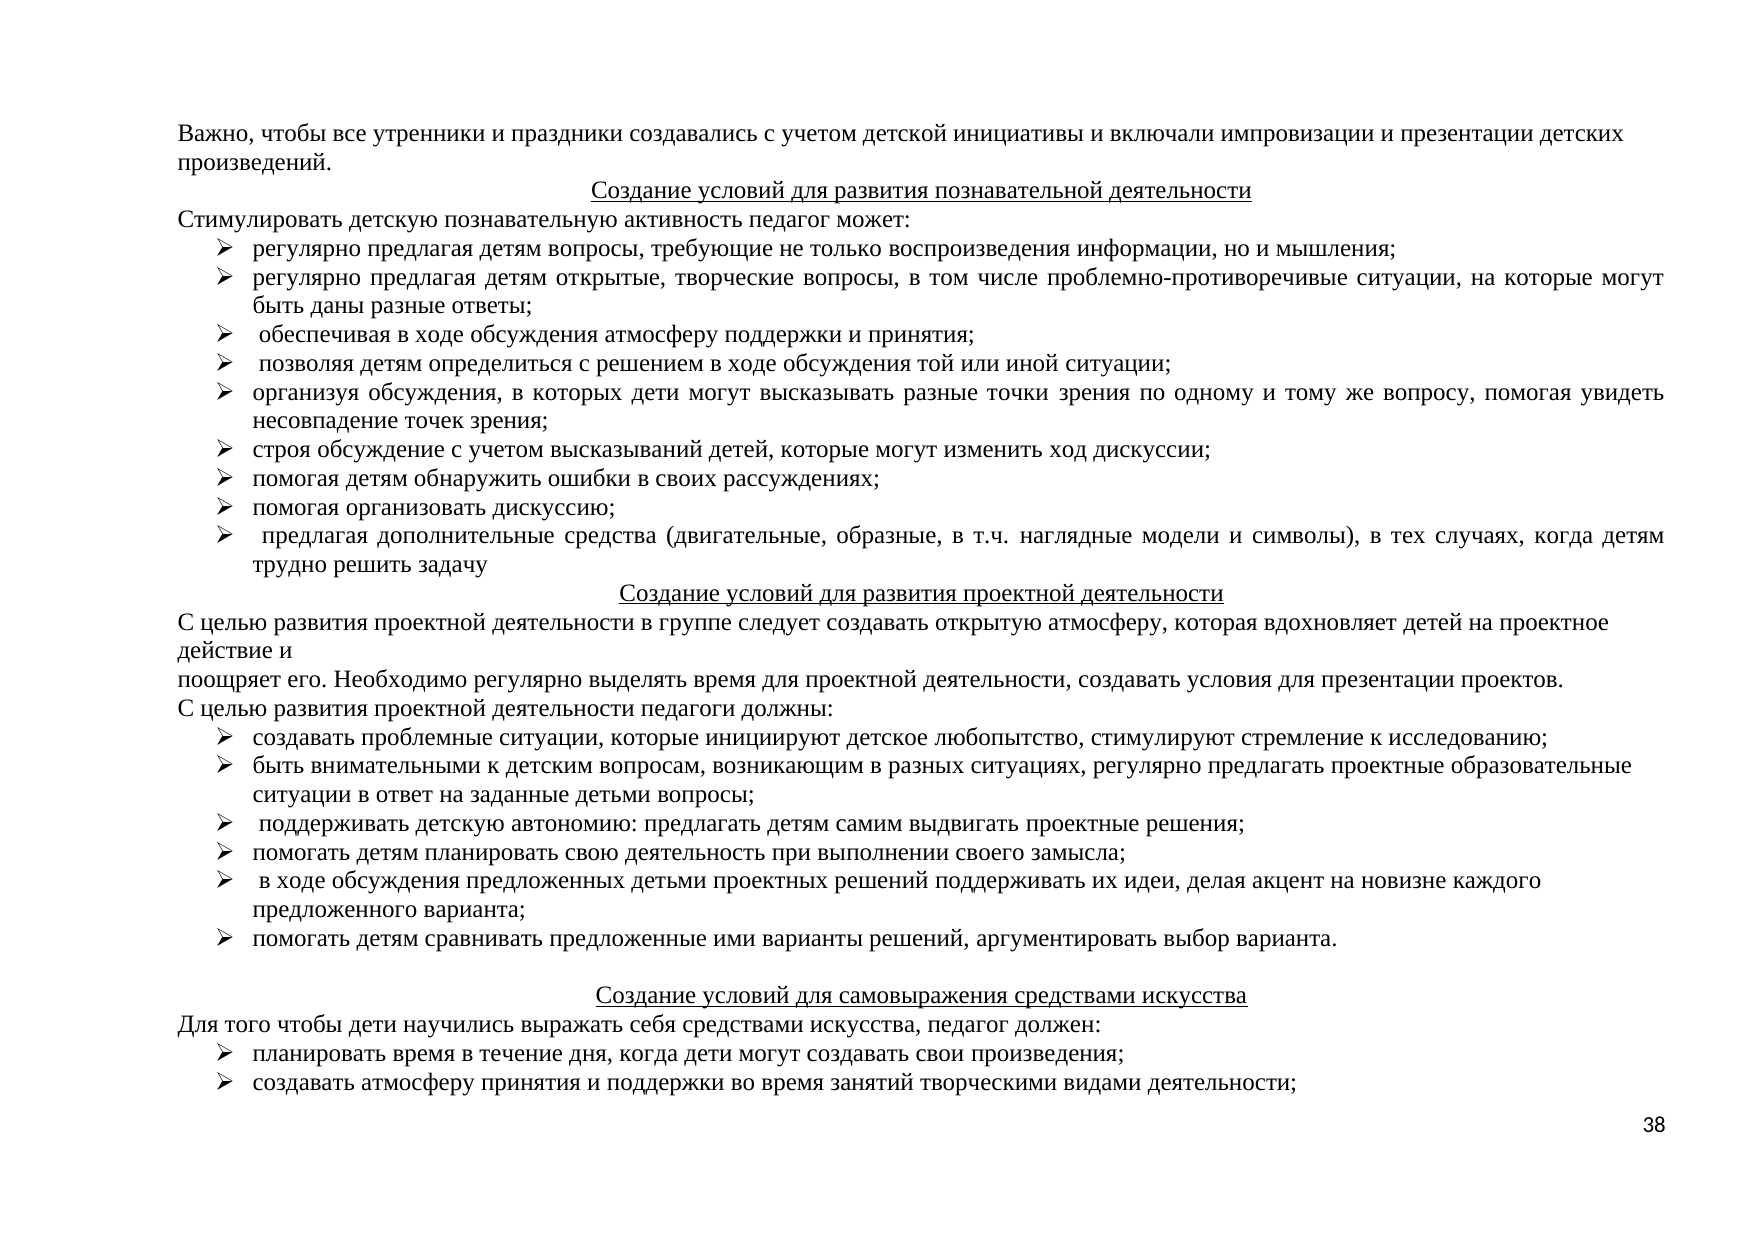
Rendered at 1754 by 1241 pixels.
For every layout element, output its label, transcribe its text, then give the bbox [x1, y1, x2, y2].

text поощряет его. Необходимо регулярно выделять время для проектной деятельности, создавать условия для презентации проектов. [177, 664, 1665, 693]
list строя обсуждение с учетом высказываний детей, которые могут изменить ход дискуссии; [215, 434, 1665, 463]
list помогать детям сравнивать предложенные ими варианты решений, аргументировать выбор варианта. [215, 923, 1665, 952]
list регулярно предлагая детям открытые, творческие вопросы, в том числе проблемно-противоречивые ситуации, на которые могут быть даны разные ответы; [215, 262, 1665, 319]
text Создание условий для самовыражения средствами искусства [177, 981, 1665, 1009]
text Для того чтобы дети научились выражать себя средствами искусства, педагог должен: [177, 1009, 1665, 1038]
list помогая детям обнаружить ошибки в своих рассуждениях; [215, 463, 1665, 492]
list помогая организовать дискуссию; [215, 492, 1665, 521]
list создавать атмосферу принятия и поддержки во время занятий творческими видами деятельности; [215, 1067, 1665, 1096]
text Стимулировать детскую познавательную активность педагог может: [177, 204, 1665, 233]
text Создание условий для развития проектной деятельности [177, 578, 1665, 607]
list организуя обсуждения, в которых дети могут высказывать разные точки зрения по одному и тому же вопросу, помогая увидеть несовпадение точек зрения; [215, 377, 1665, 434]
list создавать проблемные ситуации, которые инициируют детское любопытство, стимулируют стремление к исследованию; [215, 722, 1665, 751]
list поддерживать детскую автономию: предлагать детям самим выдвигать проектные решения; [215, 808, 1665, 837]
text Создание условий для развития познавательной деятельности [177, 176, 1665, 204]
list регулярно предлагая детям вопросы, требующие не только воспроизведения информации, но и мышления; [215, 233, 1665, 262]
list позволяя детям определиться с решением в ходе обсуждения той или иной ситуации; [215, 348, 1665, 377]
text Важно, чтобы все утренники и праздники создавались с учетом детской инициативы и включали импровизации и презентации детских произведений. [177, 118, 1665, 176]
list планировать время в течение дня, когда дети могут создавать свои произведения; [215, 1038, 1665, 1067]
list предлагая дополнительные средства (двигательные, образные, в т.ч. наглядные модели и символы), в тех случаях, когда детям трудно решить задачу [215, 521, 1665, 578]
list помогать детям планировать свою деятельность при выполнении своего замысла; [215, 837, 1665, 866]
text С целью развития проектной деятельности педагоги должны: [177, 693, 1665, 722]
list обеспечивая в ходе обсуждения атмосферу поддержки и принятия; [215, 319, 1665, 348]
list быть внимательными к детским вопросам, возникающим в разных ситуациях, регулярно предлагать проектные образовательные ситуации в ответ на заданные детьми вопросы; [215, 751, 1665, 808]
list в ходе обсуждения предложенных детьми проектных решений поддерживать их идеи, делая акцент на новизне каждого предложенного варианта; [215, 866, 1665, 923]
text С целью развития проектной деятельности в группе следует создавать открытую атмосферу, которая вдохновляет детей на проектное действие и [177, 607, 1665, 664]
